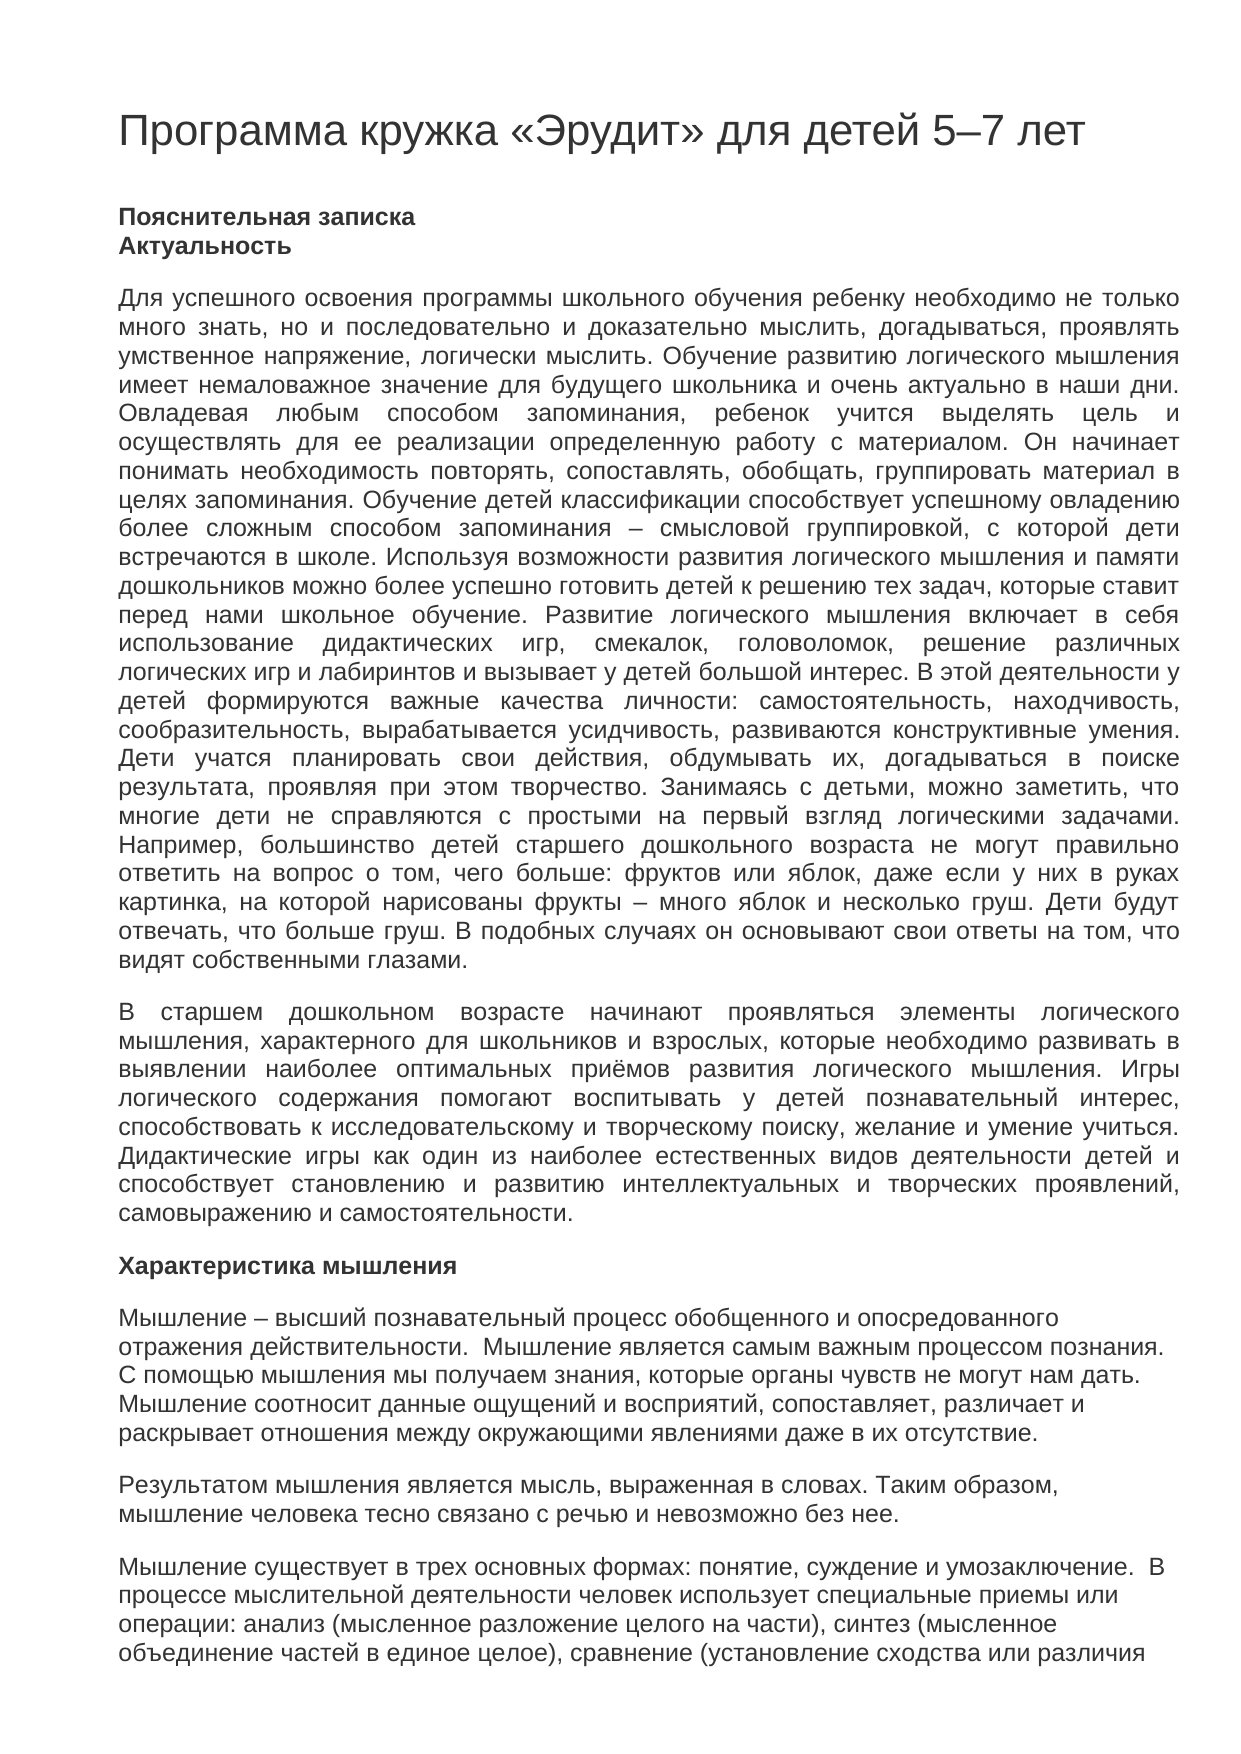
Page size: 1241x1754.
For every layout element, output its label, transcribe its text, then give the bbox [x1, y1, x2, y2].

text Пояснительная записка [118, 202, 1181, 231]
text Результатом мышления является мысль, выраженная в словах. Таким образом, мышление человека тесно связано с речью и невозможно без нее. [118, 1470, 1181, 1528]
text Мышление – высший познавательный процесс обобщенного и опосредованного отражения действительности. Мышление является самым важным процессом познания. С помощью мышления мы получаем знания, которые органы чувств не могут нам дать. Мышление соотносит данные ощущений и восприятий, сопоставляет, различает и раскрывает отношения между окружающими явлениями даже в их отсутствие. [118, 1303, 1181, 1447]
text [118, 1552, 1181, 1667]
text Актуальность [118, 231, 1181, 260]
text В старшем дошкольном возрасте начинают проявляться элементы логического мышления, характерного для школьников и взрослых, которые необходимо развивать в выявлении наиболее оптимальных приёмов развития логического мышления. Игры логического содержания помогают воспитывать у детей познавательный интерес, способствовать к исследовательскому и творческому поиску, желание и умение учиться. Дидактические игры как один из наиболее естественных видов деятельности детей и способствует становлению и развитию интеллектуальных и творческих проявлений, самовыражению и самостоятельности. [118, 997, 1181, 1227]
text Характеристика мышления [118, 1251, 1181, 1279]
text Для успешного освоения программы школьного обучения ребенку необходимо не только много знать, но и последовательно и доказательно мыслить, догадываться, проявлять умственное напряжение, логически мыслить. Обучение развитию логического мышления имеет немаловажное значение для будущего школьника и очень актуально в наши дни. Овладевая любым способом запоминания, ребенок учится выделять цель и осуществлять для ее реализации определенную работу с материалом. Он начинает понимать необходимость повторять, сопоставлять, обобщать, группировать материал в целях запоминания. Обучение детей классификации способствует успешному овладению более сложным способом запоминания – смысловой группировкой, с которой дети встречаются в школе. Используя возможности развития логического мышления и памяти дошкольников можно более успешно готовить детей к решению тех задач, которые ставит перед нами школьное обучение. Развитие логического мышления включает в себя использование дидактических игр, смекалок, головоломок, решение различных логических игр и лабиринтов и вызывает у детей большой интерес. В этой деятельности у детей формируются важные качества личности: самостоятельность, находчивость, сообразительность, вырабатывается усидчивость, развиваются конструктивные умения. Дети учатся планировать свои действия, обдумывать их, догадываться в поиске результата, проявляя при этом творчество. Занимаясь с детьми, можно заметить, что многие дети не справляются с простыми на первый взгляд логическими задачами. Например, большинство детей старшего дошкольного возраста не могут правильно ответить на вопрос о том, чего больше: фруктов или яблок, даже если у них в руках картинка, на которой нарисованы фрукты – много яблок и несколько груш. Дети будут отвечать, что больше груш. В подобных случаях он основывают свои ответы на том, что видят собственными глазами. [118, 283, 1181, 973]
text Программа кружка «Эрудит» для детей 5–7 лет [118, 104, 1181, 155]
